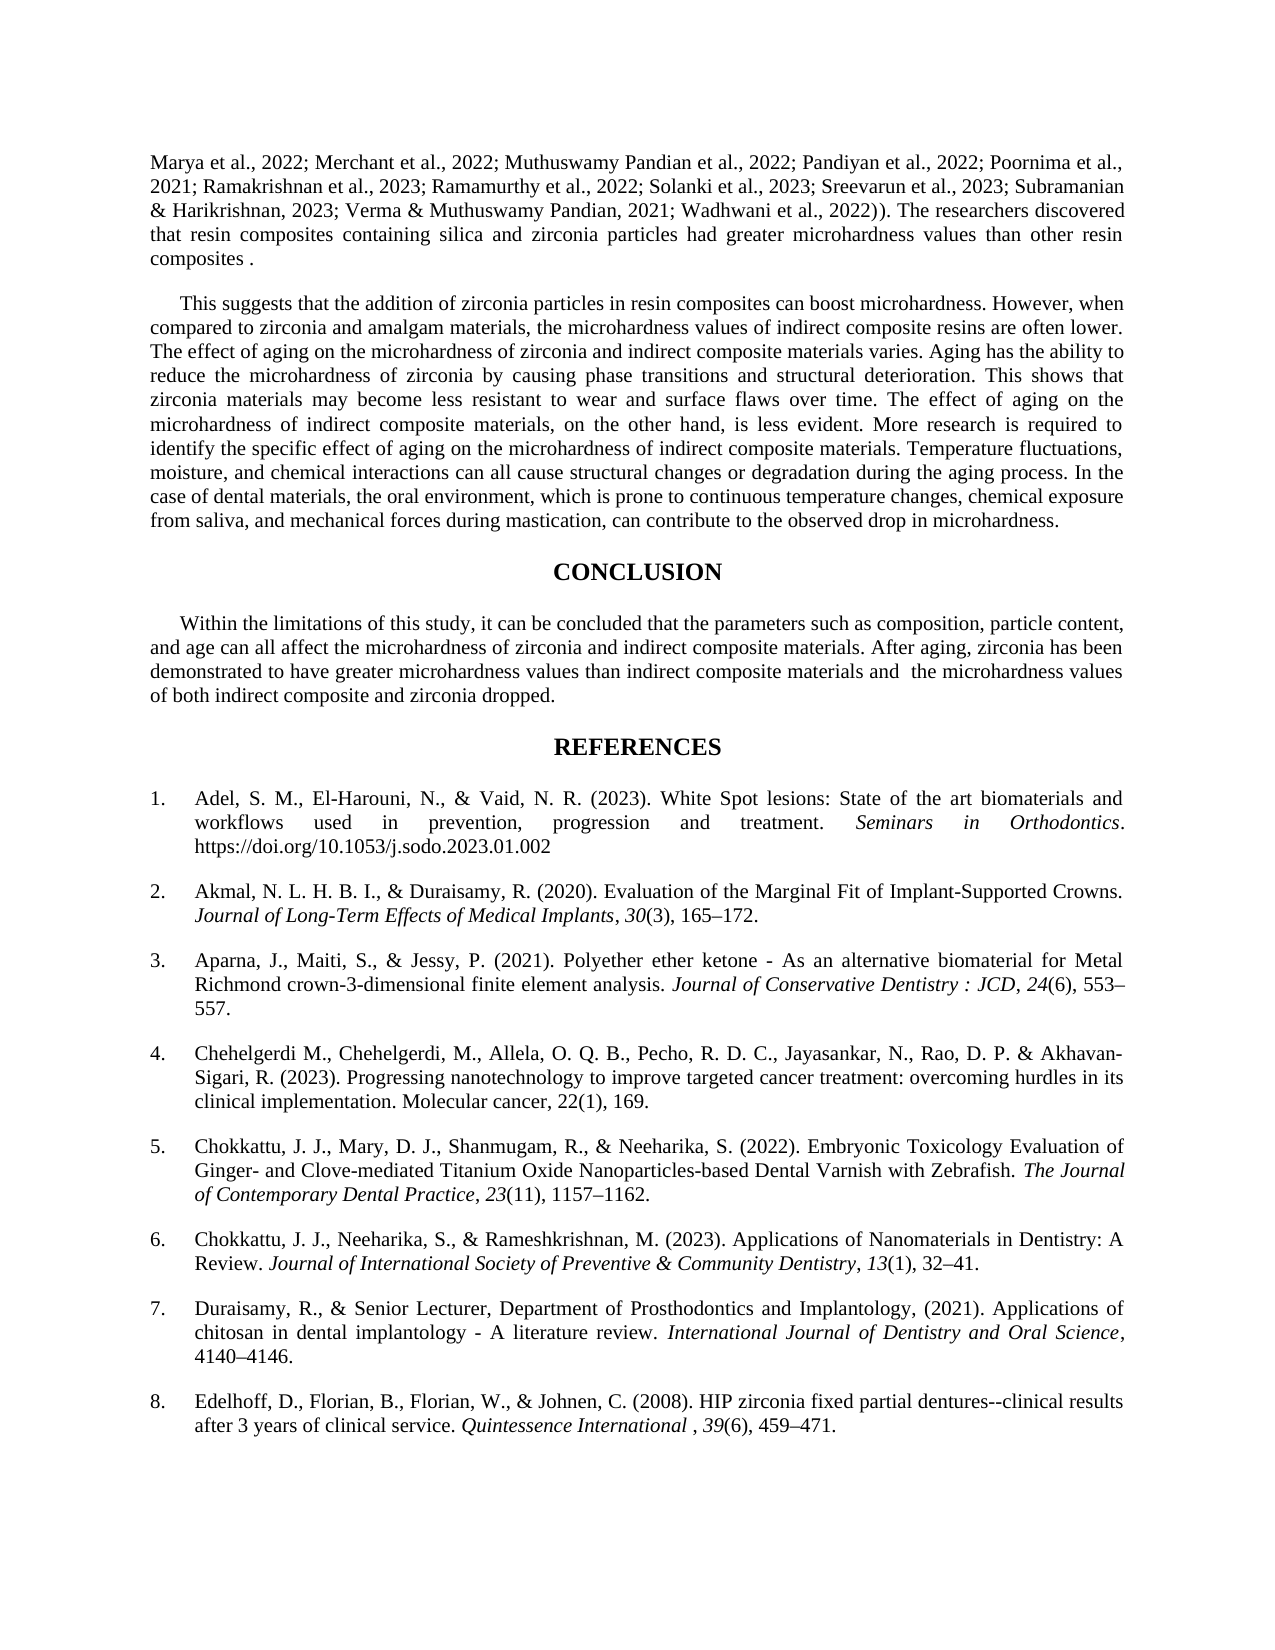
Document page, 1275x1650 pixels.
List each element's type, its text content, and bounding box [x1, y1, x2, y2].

text Chokkattu, J. J., Mary, D. J., Shanmugam, R., & Neeharika, S. (2022). Embryonic Toxicology Evaluation of Ginger- and Clove-mediated Titanium Oxide Nanoparticles-based Dental Varnish with Zebrafish. The Journal of Contemporary Dental Practice, 23(11), 1157–1162. [150, 1133, 1125, 1206]
text Chokkattu, J. J., Neeharika, S., & Rameshkrishnan, M. (2023). Applications of Nanomaterials in Dentistry: A Review. Journal of International Society of Preventive & Community Dentistry, 13(1), 32–41. [150, 1227, 1125, 1275]
text Akmal, N. L. H. B. I., & Duraisamy, R. (2020). Evaluation of the Marginal Fit of Implant-Supported Crowns. Journal of Long-Term Effects of Medical Implants, 30(3), 165–172. [150, 878, 1125, 927]
subtitle REFERENCES [150, 732, 1125, 761]
text Edelhoff, D., Florian, B., Florian, W., & Johnen, C. (2008). HIP zirconia fixed partial dentures--clinical results after 3 years of clinical service. Quintessence International , 39(6), 459–471. [150, 1388, 1125, 1437]
subtitle CONCLUSION [150, 557, 1125, 586]
text Chehelgerdi M., Chehelgerdi, M., Allela, O. Q. B., Pecho, R. D. C., Jayasankar, N., Rao, D. P. & Akhavan-Sigari, R. (2023). Progressing nanotechnology to improve targeted cancer treatment: overcoming hurdles in its clinical implementation. Molecular cancer, 22(1), 169. [150, 1041, 1125, 1113]
text Adel, S. M., El-Harouni, N., & Vaid, N. R. (2023). White Spot lesions: State of the art biomaterials and workflows used in prevention, progression and treatment. Seminars in Orthodontics. https://doi.org/10.1053/j.sodo.2023.01.002 [150, 786, 1125, 858]
text Aparna, J., Maiti, S., & Jessy, P. (2021). Polyether ether ketone - As an alternative biomaterial for Metal Richmond crown-3-dimensional finite element analysis. Journal of Conservative Dentistry : JCD, 24(6), 553–557. [150, 947, 1125, 1020]
text Within the limitations of this study, it can be concluded that the parameters such as composition, particle content, and age can all affect the microhardness of zirconia and indirect composite materials. After aging, zirconia has been demonstrated to have greater microhardness values than indirect composite materials and the microhardness values of both indirect composite and zirconia dropped. [150, 611, 1125, 707]
text This suggests that the addition of zirconia particles in resin composites can boost microhardness. However, when compared to zirconia and amalgam materials, the microhardness values of indirect composite resins are often lower. The effect of aging on the microhardness of zirconia and indirect composite materials varies. Aging has the ability to reduce the microhardness of zirconia by causing phase transitions and structural deterioration. This shows that zirconia materials may become less resistant to wear and surface flaws over time. The effect of aging on the microhardness of indirect composite materials, on the other hand, is less evident. More research is required to identify the specific effect of aging on the microhardness of indirect composite materials. Temperature fluctuations, moisture, and chemical interactions can all cause structural changes or degradation during the aging process. In the case of dental materials, the oral environment, which is prone to continuous temperature changes, chemical exposure from saliva, and mechanical forces during mastication, can contribute to the observed drop in microhardness. [150, 291, 1125, 532]
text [150, 150, 1125, 270]
text Duraisamy, R., & Senior Lecturer, Department of Prosthodontics and Implantology, (2021). Applications of chitosan in dental implantology - A literature review. International Journal of Dentistry and Oral Science, 4140–4146. [150, 1296, 1125, 1368]
